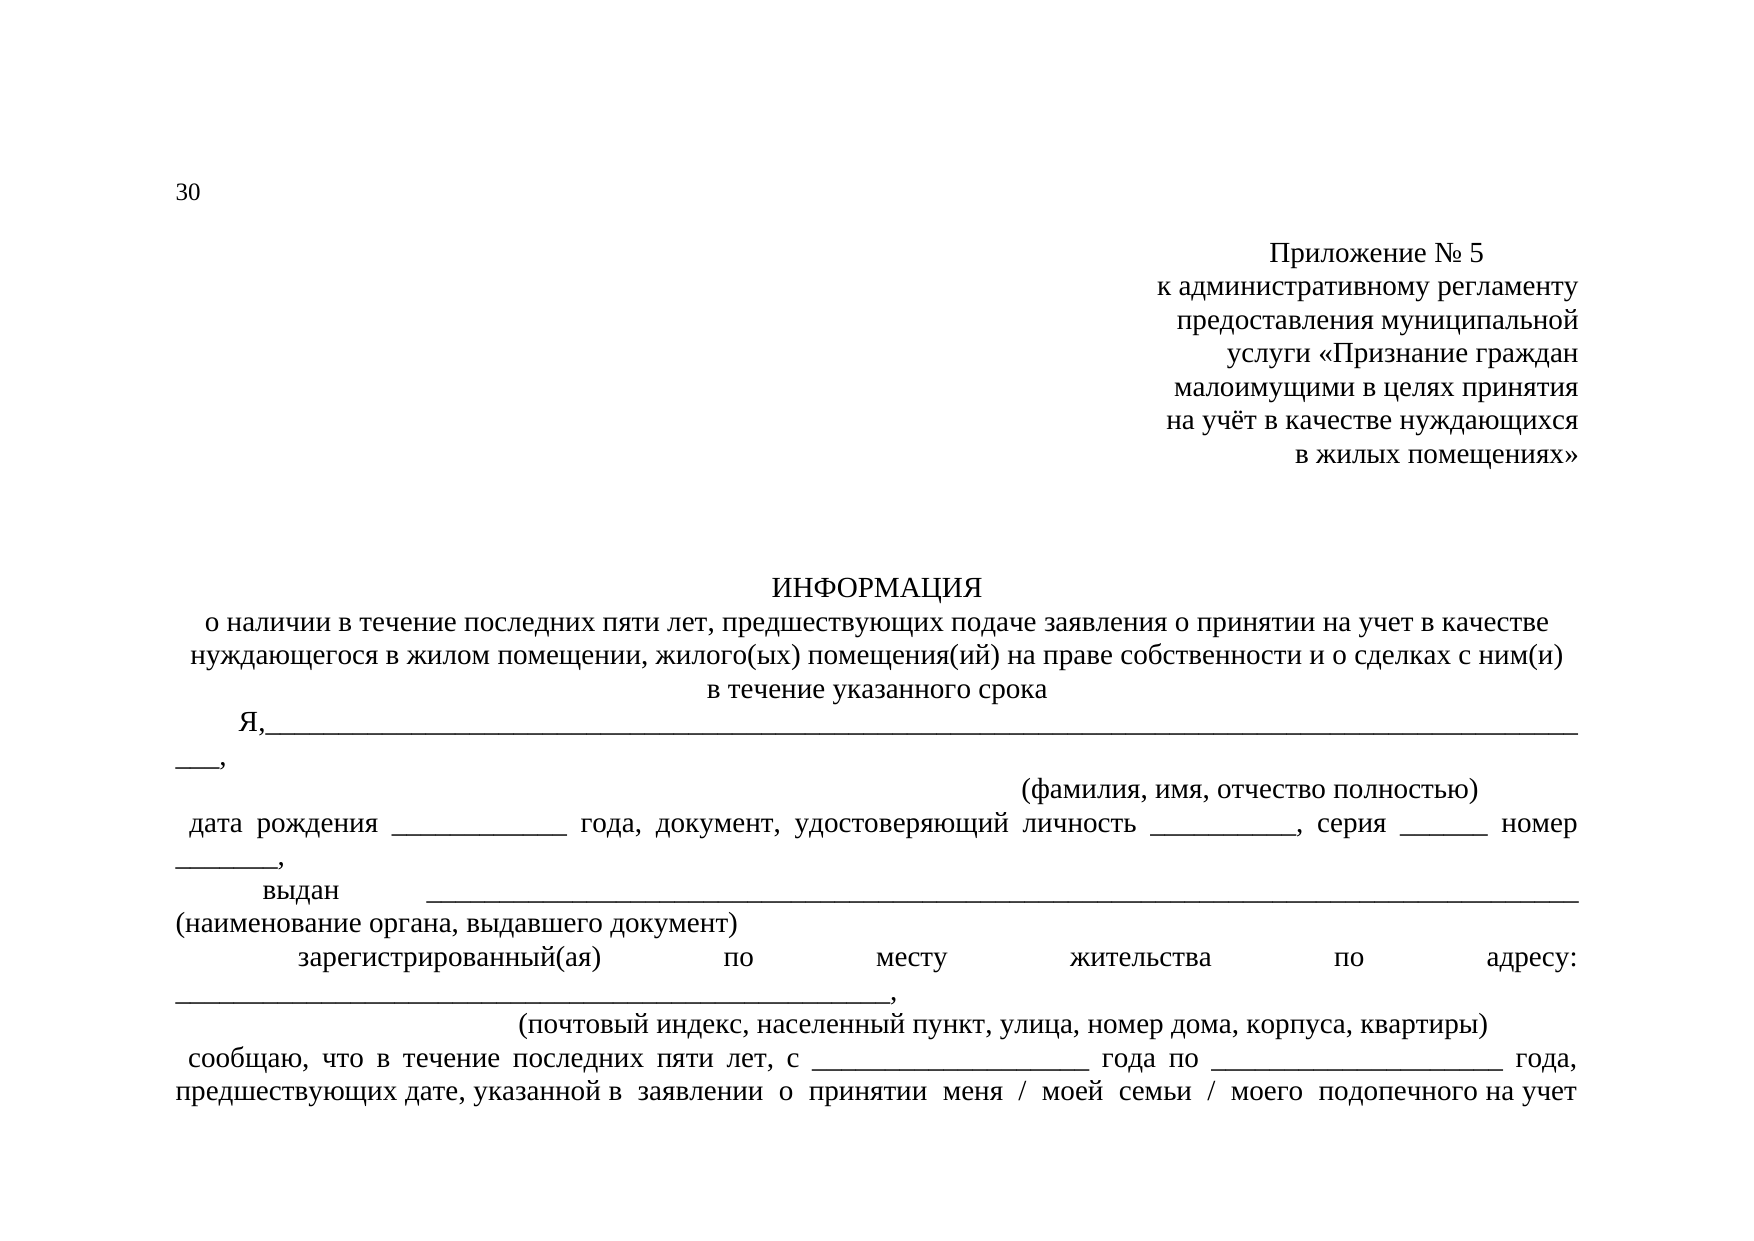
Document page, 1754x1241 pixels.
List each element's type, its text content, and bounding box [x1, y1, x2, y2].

text малоимущими в целях принятия [175, 369, 1578, 402]
text дата рождения ____________ года, документ, удостоверяющий личность __________, серия ______ номер _______, [175, 805, 1578, 872]
text нуждающегося в жилом помещении, жилого(ых) помещения(ий) на праве собственности и о сделках с ним(и) [175, 637, 1578, 671]
text ИНФОРМАЦИЯ [175, 570, 1578, 604]
text в жилых помещениях» [175, 436, 1578, 469]
text в течение указанного срока [175, 671, 1578, 704]
text выдан _______________________________________________________________________________ (наименование органа, выдавшего документ) [175, 872, 1578, 939]
text (фамилия, имя, отчество полностью) [175, 771, 1578, 805]
text к административному регламенту [175, 268, 1578, 302]
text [175, 1040, 1578, 1107]
text Приложение № 5 [175, 235, 1578, 268]
text о наличии в течение последних пяти лет, предшествующих подаче заявления о принятии на учет в качестве [175, 604, 1578, 637]
text зарегистрированный(ая) по месту жительства по адресу: _________________________________________________, [175, 939, 1578, 1006]
text предоставления муниципальной [175, 302, 1578, 335]
text (почтовый индекс, населенный пункт, улица, номер дома, корпуса, квартиры) [175, 1006, 1578, 1040]
text Я,_____________________________________________________________________________________________, [175, 704, 1578, 771]
text на учёт в качестве нуждающихся [175, 402, 1578, 436]
text услуги «Признание граждан [175, 335, 1578, 369]
